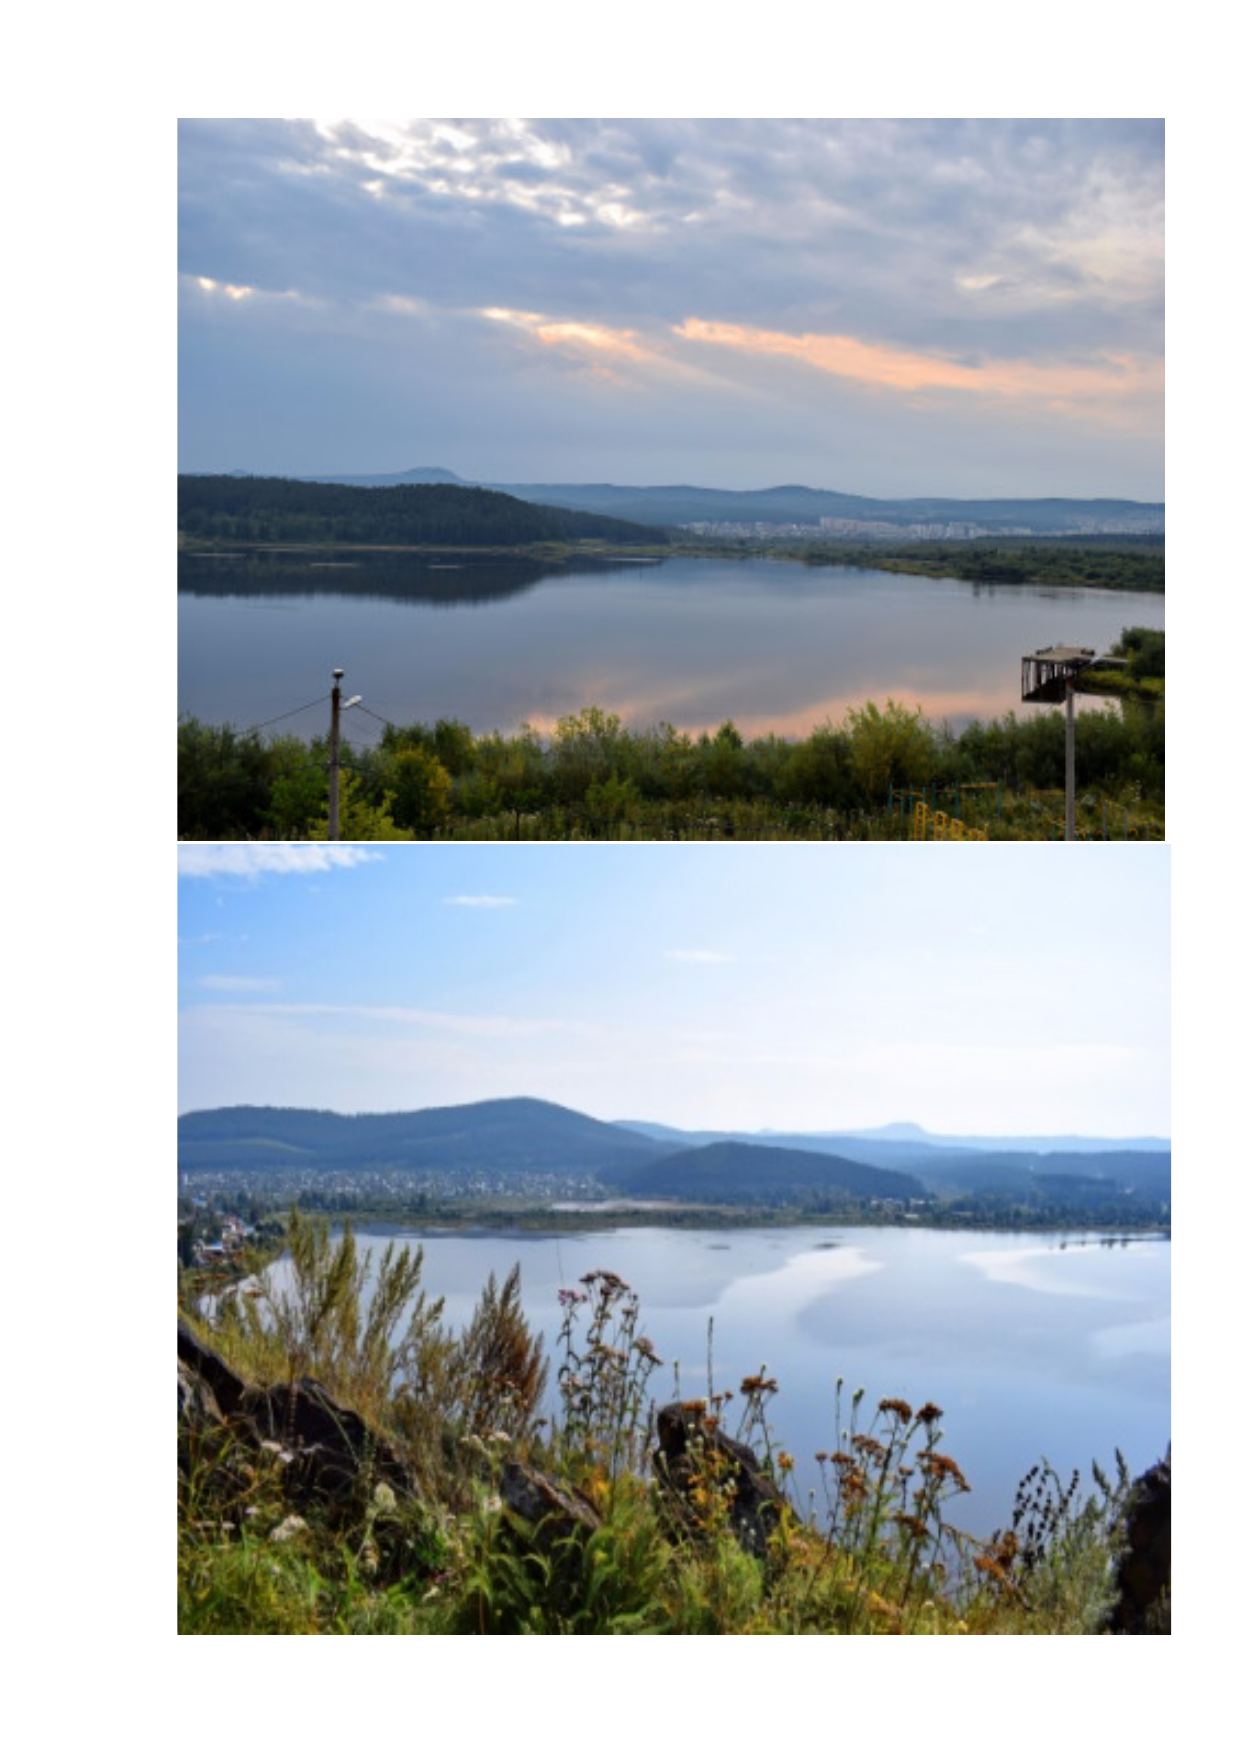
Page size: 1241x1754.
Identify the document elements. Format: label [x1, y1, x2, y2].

picture [177, 118, 1165, 841]
picture [177, 844, 1172, 1635]
